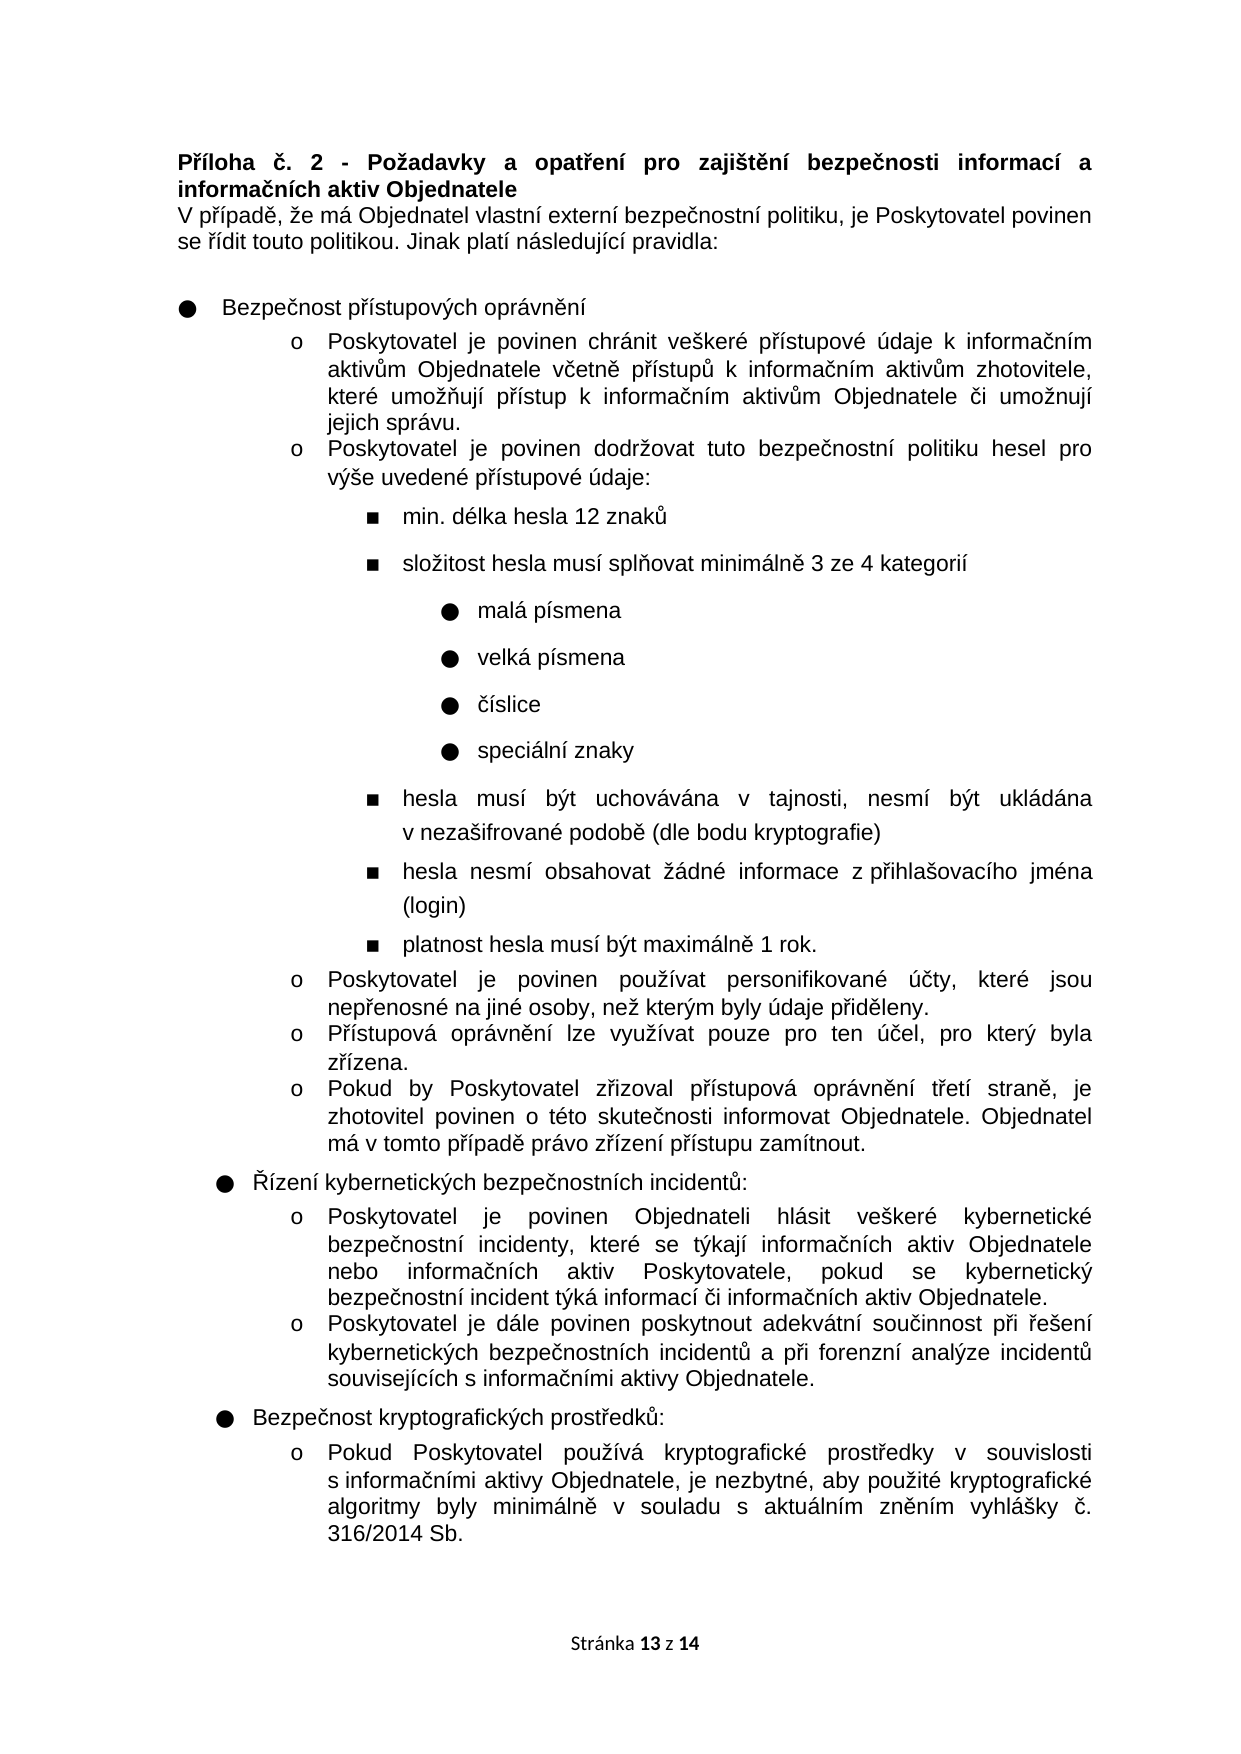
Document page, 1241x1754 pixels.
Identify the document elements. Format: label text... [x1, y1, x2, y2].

list speciální znaky [440, 725, 1093, 772]
list hesla musí být uchovávána v tajnosti, nesmí být ukládána v nezašifrované podobě (dle bodu kryptografie) [365, 772, 1093, 845]
list číslice [440, 678, 1093, 725]
list Poskytovatel je povinen Objednateli hlásit veškeré kybernetické bezpečnostní incidenty, které se týkají informačních aktiv Objednatele nebo informačních aktiv Poskytovatele, pokud se kybernetický bezpečnostní incident týká informací či informačních aktiv Objednatele. [290, 1203, 1093, 1310]
list Poskytovatel je dále povinen poskytnout adekvátní součinnost při řešení kybernetických bezpečnostních incidentů a při forenzní analýze incidentů souvisejících s informačními aktivy Objednatele. [290, 1310, 1093, 1391]
list Poskytovatel je povinen chránit veškeré přístupové údaje k informačním aktivům Objednatele včetně přístupů k informačním aktivům zhotovitele, které umožňují přístup k informačním aktivům Objednatele či umožnují jejich správu. [290, 328, 1093, 435]
list platnost hesla musí být maximálně 1 rok. [365, 919, 1093, 966]
list Bezpečnost kryptografických prostředků: [215, 1391, 1093, 1438]
list Řízení kybernetických bezpečnostních incidentů: [215, 1156, 1093, 1203]
text V případě, že má Objednatel vlastní externí bezpečnostní politiku, je Poskytovatel povinen se řídit touto politikou. Jinak platí následující pravidla: [177, 202, 1093, 255]
list Bezpečnost přístupových oprávnění [177, 281, 1093, 328]
list malá písmena [440, 584, 1093, 631]
list Poskytovatel je povinen používat personifikované účty, které jsou nepřenosné na jiné osoby, než kterým byly údaje přiděleny. [290, 966, 1093, 1020]
list hesla nesmí obsahovat žádné informace z přihlašovacího jména (login) [365, 845, 1093, 919]
text Příloha č. 2 - Požadavky a opatření pro zajištění bezpečnosti informací a informačních aktiv Objednatele [177, 148, 1093, 202]
list složitost hesla musí splňovat minimálně 3 ze 4 kategorií [365, 537, 1093, 584]
list Pokud by Poskytovatel zřizoval přístupová oprávnění třetí straně, je zhotovitel povinen o této skutečnosti informovat Objednatele. Objednatel má v tomto případě právo zřízení přístupu zamítnout. [290, 1075, 1093, 1156]
list velká písmena [440, 631, 1093, 678]
list Přístupová oprávnění lze využívat pouze pro ten účel, pro který byla zřízena. [290, 1020, 1093, 1075]
list Pokud Poskytovatel používá kryptografické prostředky v souvislosti s informačními aktivy Objednatele, je nezbytné, aby použité kryptografické algoritmy byly minimálně v souladu s aktuálním zněním vyhlášky č. 316/2014 Sb. [290, 1438, 1093, 1546]
list Poskytovatel je povinen dodržovat tuto bezpečnostní politiku hesel pro výše uvedené přístupové údaje: [290, 435, 1093, 490]
list min. délka hesla 12 znaků [365, 490, 1093, 537]
